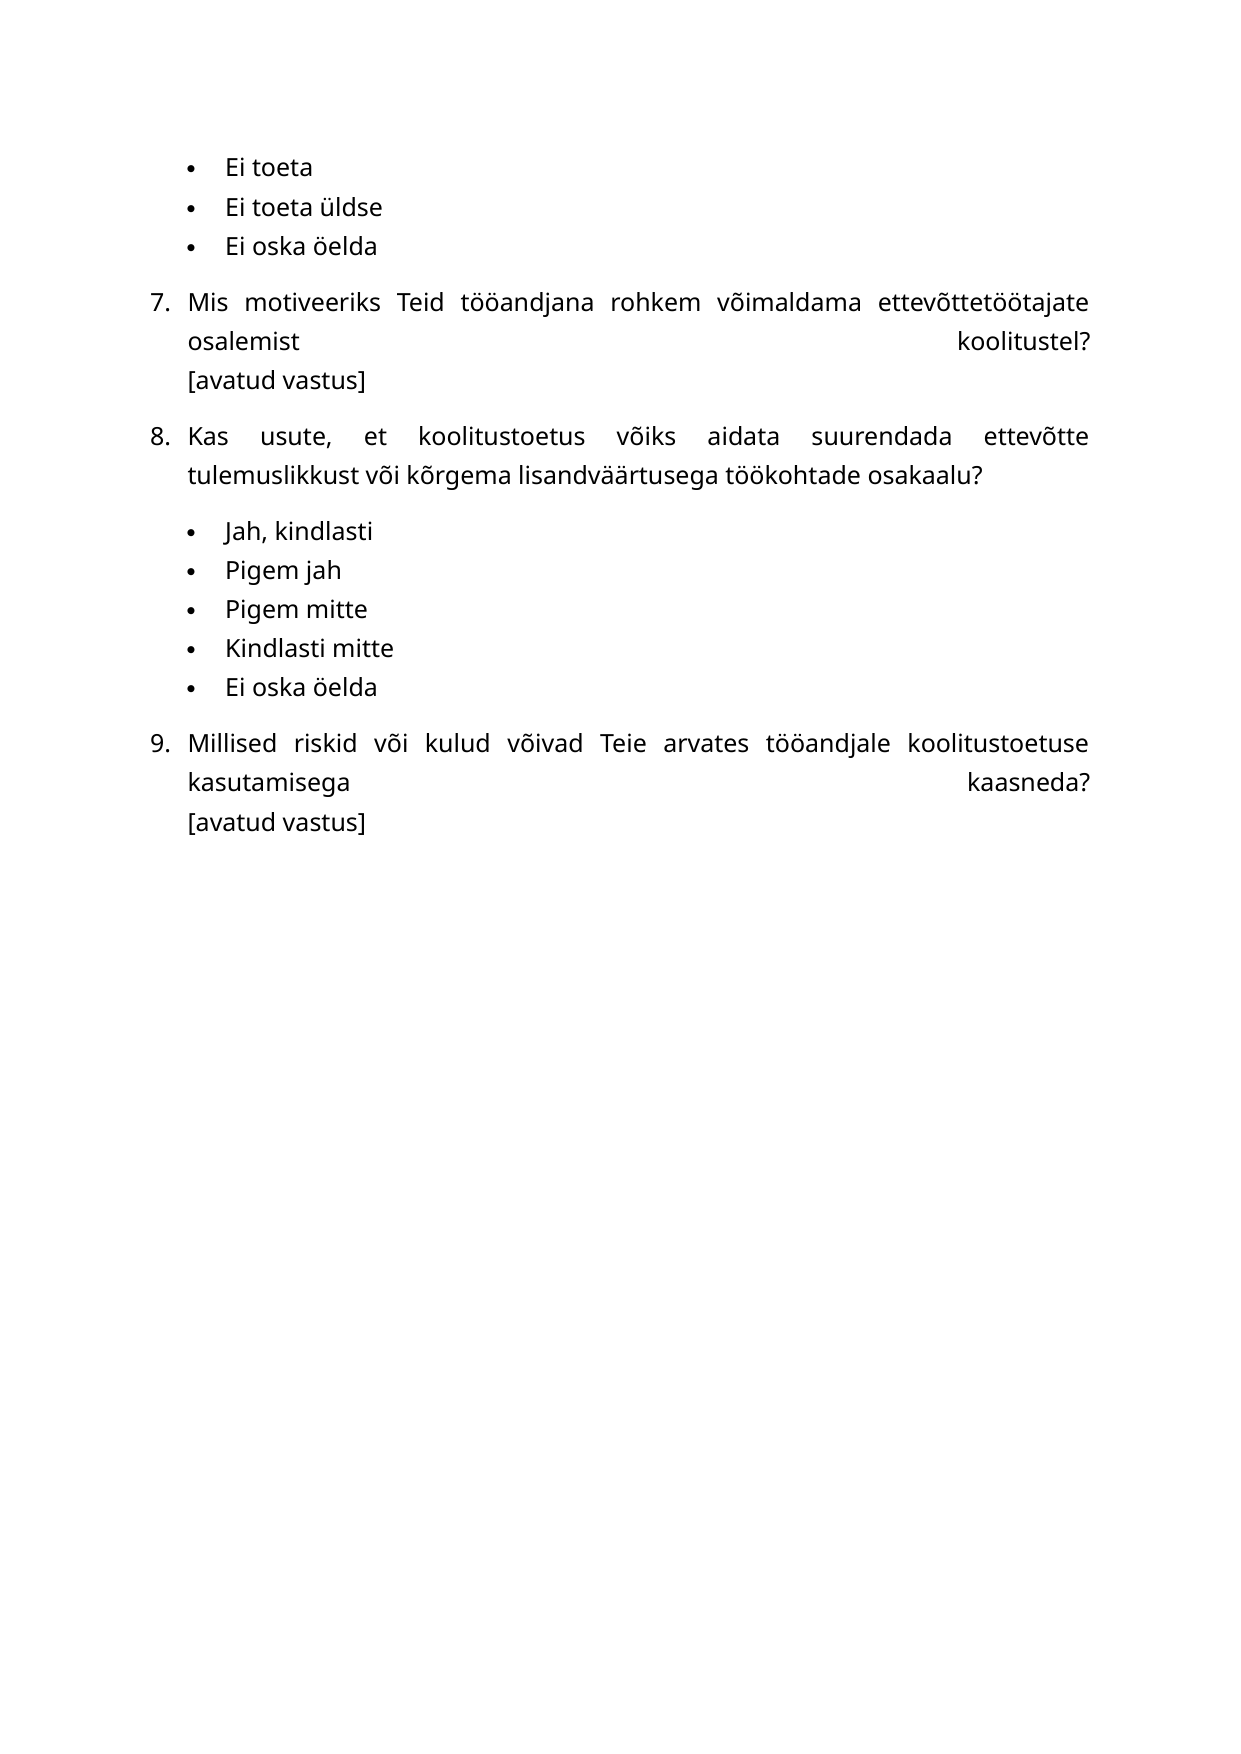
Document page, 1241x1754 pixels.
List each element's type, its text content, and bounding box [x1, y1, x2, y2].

list Millised riskid või kulud võivad Teie arvates tööandjale koolitustoetuse kasutamisega kaasneda? [avatud vastus] [150, 726, 1090, 838]
list Ei oska öelda [187, 670, 1090, 704]
list Pigem jah [187, 552, 1090, 587]
list Kas usute, et koolitustoetus võiks aidata suurendada ettevõtte tulemuslikkust või kõrgema lisandväärtusega töökohtade osakaalu? [150, 418, 1090, 492]
list Pigem mitte [187, 592, 1090, 626]
list Jah, kindlasti [187, 513, 1090, 547]
list Ei toeta [187, 150, 1090, 184]
list Mis motiveeriks Teid tööandjana rohkem võimaldama ettevõttetöötajate osalemist koolitustel? [avatud vastus] [150, 284, 1090, 397]
list Kindlasti mitte [187, 631, 1090, 665]
list Ei toeta üldse [187, 189, 1090, 223]
list Ei oska öelda [187, 228, 1090, 262]
